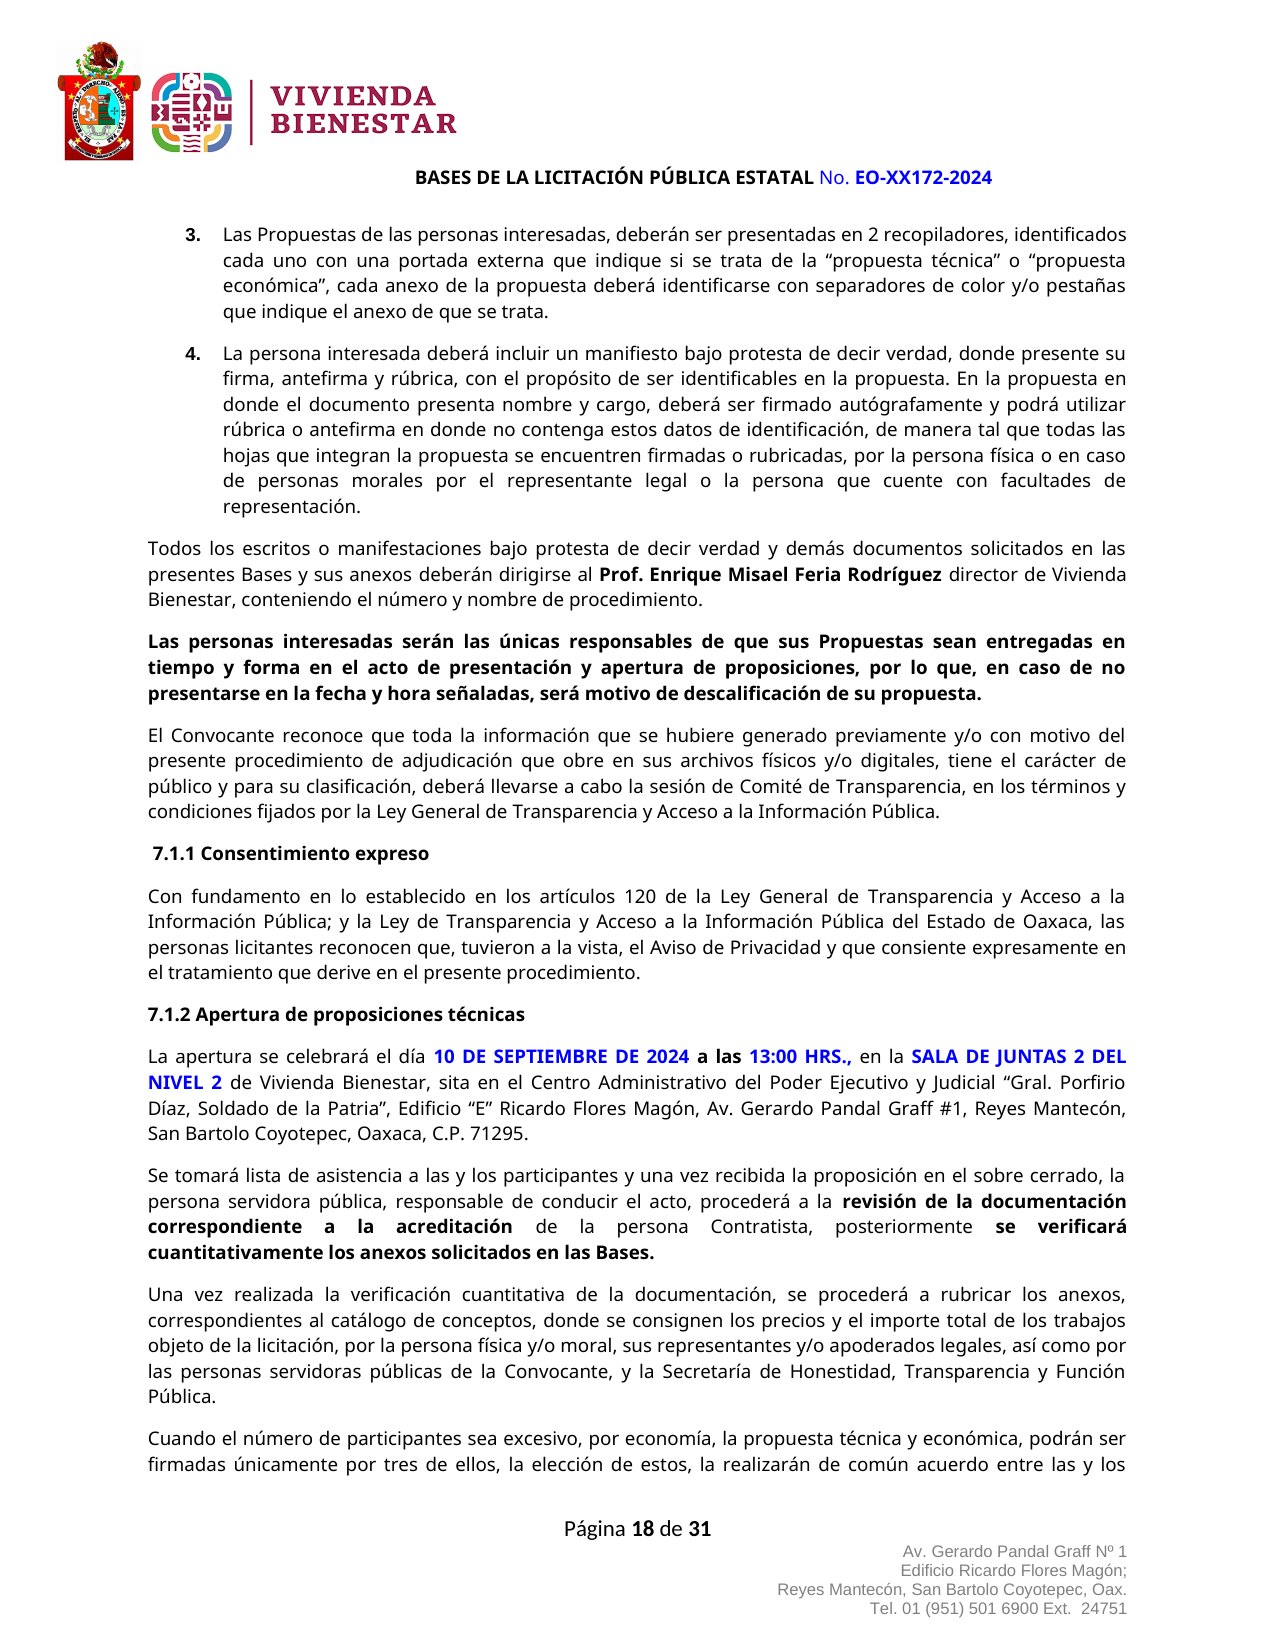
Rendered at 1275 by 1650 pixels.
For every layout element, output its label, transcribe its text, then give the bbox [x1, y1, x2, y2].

text 7.1.2 Apertura de proposiciones técnicas [148, 1002, 1127, 1027]
text La apertura se celebrará el día 10 DE SEPTIEMBRE DE 2024 a las 13:00 HRS., en la SALA DE JUNTAS 2 DEL NIVEL 2 de Vivienda Bienestar, sita en el Centro Administrativo del Poder Ejecutivo y Judicial “Gral. Porfirio Díaz, Soldado de la Patria”, Edificio “E” Ricardo Flores Magón, Av. Gerardo Pandal Graff #1, Reyes Mantecón, San Bartolo Coyotepec, Oaxaca, C.P. 71295. [148, 1044, 1127, 1146]
text Se tomará lista de asistencia a las y los participantes y una vez recibida la proposición en el sobre cerrado, la persona servidora pública, responsable de conducir el acto, procederá a la revisión de la documentación correspondiente a la acreditación de la persona Contratista, posteriormente se verificará cuantitativamente los anexos solicitados en las Bases. [148, 1163, 1127, 1265]
text El Convocante reconoce que toda la información que se hubiere generado previamente y/o con motivo del presente procedimiento de adjudicación que obre en sus archivos físicos y/o digitales, tiene el carácter de público y para su clasificación, deberá llevarse a cabo la sesión de Comité de Transparencia, en los términos y condiciones fijados por la Ley General de Transparencia y Acceso a la Información Pública. [148, 722, 1127, 824]
picture [147, 64, 473, 161]
list Las Propuestas de las personas interesadas, deberán ser presentadas en 2 recopiladores, identificados cada uno con una portada externa que indique si se trata de la “propuesta técnica” o “propuesta económica”, cada anexo de la propuesta deberá identificarse con separadores de color y/o pestañas que indique el anexo de que se trata. [185, 221, 1127, 323]
text Con fundamento en lo establecido en los artículos 120 de la Ley General de Transparencia y Acceso a la Información Pública; y la Ley de Transparencia y Acceso a la Información Pública del Estado de Oaxaca, las personas licitantes reconocen que, tuvieron a la vista, el Aviso de Privacidad y que consiente expresamente en el tratamiento que derive en el presente procedimiento. [148, 883, 1127, 985]
text Una vez realizada la verificación cuantitativa de la documentación, se procederá a rubricar los anexos, correspondientes al catálogo de conceptos, donde se consignen los precios y el importe total de los trabajos objeto de la licitación, por la persona física y/o moral, sus representantes y/o apoderados legales, así como por las personas servidoras públicas de la Convocante, y la Secretaría de Honestidad, Transparencia y Función Pública. [148, 1281, 1127, 1409]
picture [55, 41, 143, 163]
list La persona interesada deberá incluir un manifiesto bajo protesta de decir verdad, donde presente su firma, antefirma y rúbrica, con el propósito de ser identificables en la propuesta. En la propuesta en donde el documento presenta nombre y cargo, deberá ser firmado autógrafamente y podrá utilizar rúbrica o antefirma en donde no contenga estos datos de identificación, de manera tal que todas las hojas que integran la propuesta se encuentren firmadas o rubricadas, por la persona física o en caso de personas morales por el representante legal o la persona que cuente con facultades de representación. [185, 340, 1127, 519]
text 7.1.1 Consentimiento expreso [148, 841, 1127, 866]
text Todos los escritos o manifestaciones bajo protesta de decir verdad y demás documentos solicitados en las presentes Bases y sus anexos deberán dirigirse al Prof. Enrique Misael Feria Rodríguez director de Vivienda Bienestar, conteniendo el número y nombre de procedimiento. [148, 536, 1127, 612]
text Las personas interesadas serán las únicas responsables de que sus Propuestas sean entregadas en tiempo y forma en el acto de presentación y apertura de proposiciones, por lo que, en caso de no presentarse en la fecha y hora señaladas, será motivo de descalificación de su propuesta. [148, 629, 1127, 705]
